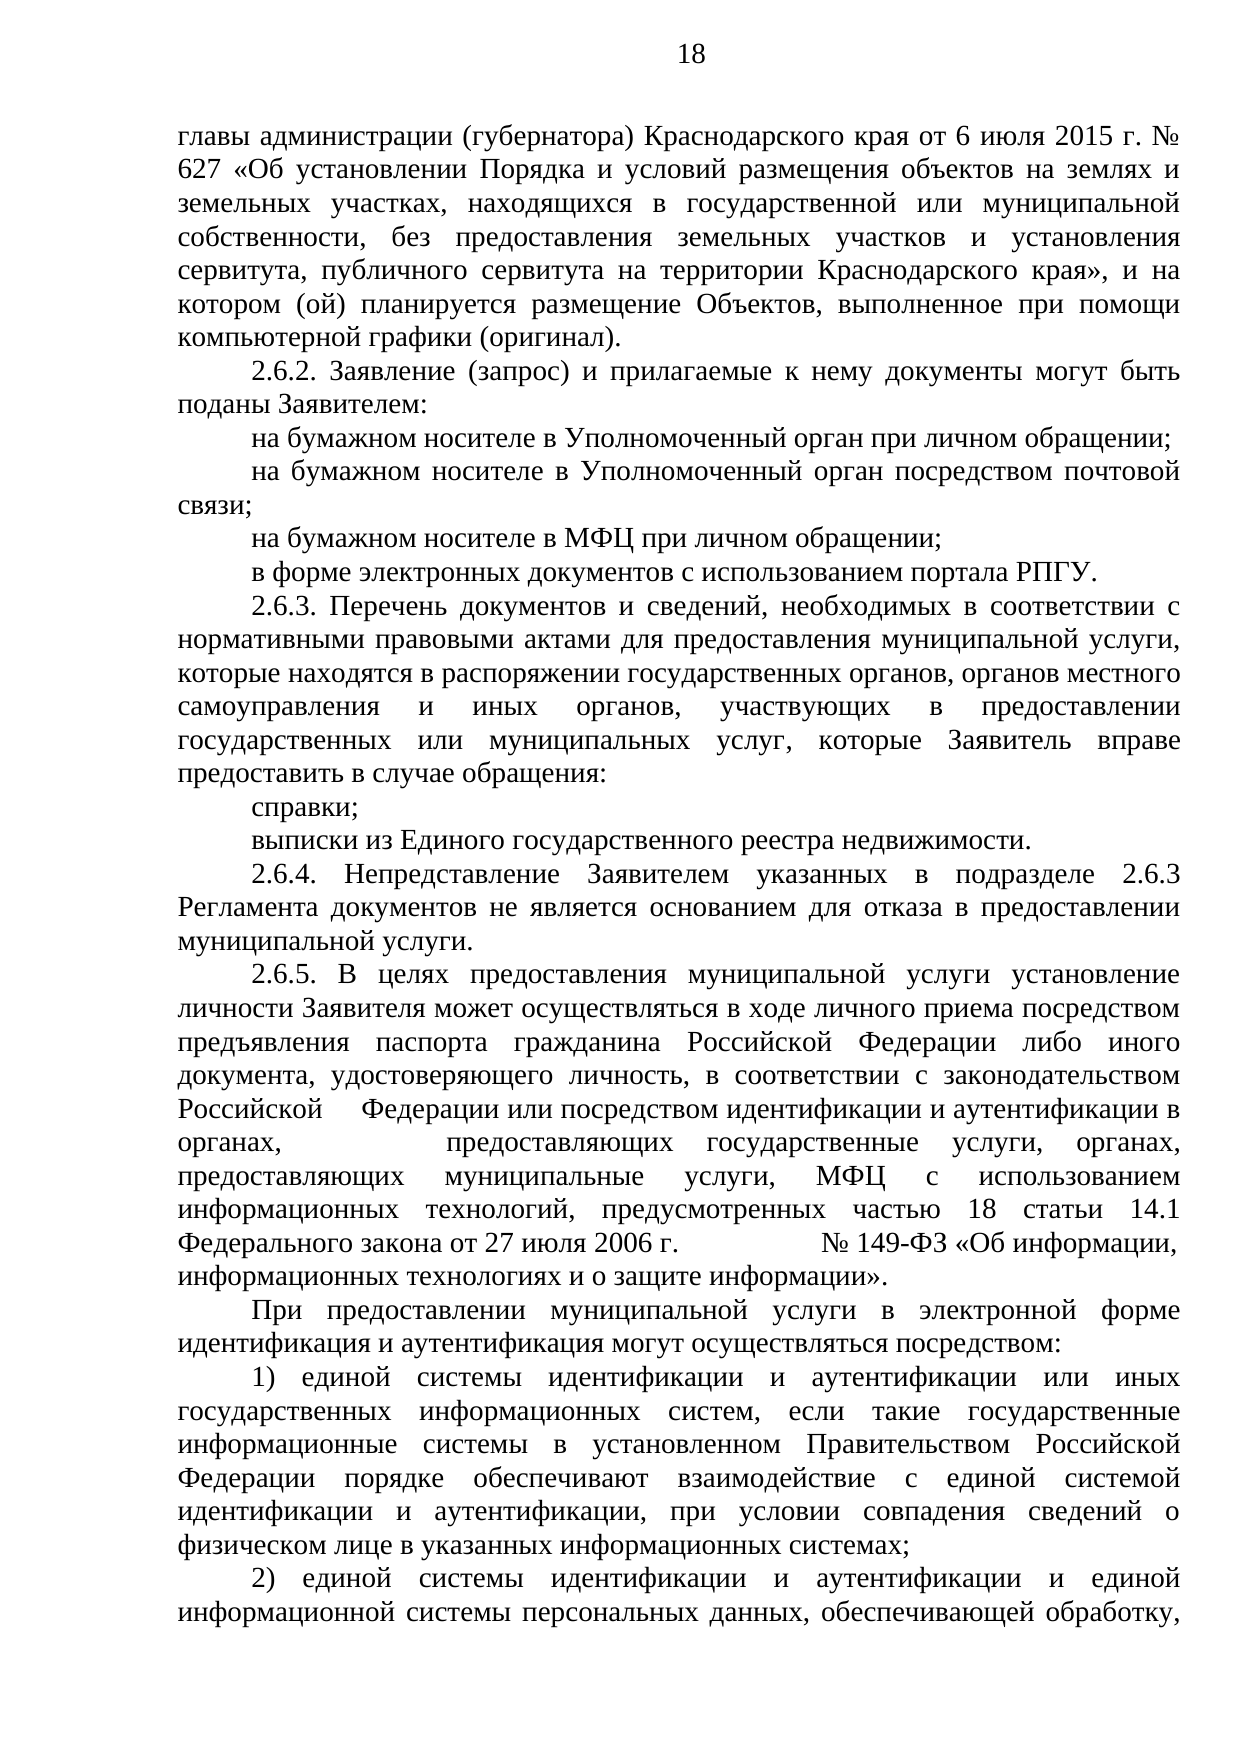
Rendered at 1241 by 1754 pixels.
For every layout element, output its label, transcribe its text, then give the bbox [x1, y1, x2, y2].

text на бумажном носителе в Уполномоченный орган посредством почтовой связи; [177, 453, 1181, 521]
text При предоставлении муниципальной услуги в электронной форме идентификация и аутентификация могут осуществляться посредством: [177, 1292, 1181, 1359]
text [177, 1560, 1181, 1627]
text на бумажном носителе в Уполномоченный орган при личном обращении; [177, 420, 1181, 453]
text 2.6.3. Перечень документов и сведений, необходимых в соответствии с нормативными правовыми актами для предоставления муниципальной услуги, которые находятся в распоряжении государственных органов, органов местного самоуправления и иных органов, участвующих в предоставлении государственных или муниципальных услуг, которые Заявитель вправе предоставить в случае обращения: [177, 588, 1181, 789]
text на бумажном носителе в МФЦ при личном обращении; [177, 521, 1181, 554]
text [177, 118, 1181, 353]
text 2.6.4. Непредставление Заявителем указанных в подразделе 2.6.3 Регламента документов не является основанием для отказа в предоставлении муниципальной услуги. [177, 856, 1181, 957]
text справки; [177, 789, 1181, 822]
text 1) единой системы идентификации и аутентификации или иных государственных информационных систем, если такие государственные информационные системы в установленном Правительством Российской Федерации порядке обеспечивают взаимодействие с единой системой идентификации и аутентификации, при условии совпадения сведений о физическом лице в указанных информационных системах; [177, 1359, 1181, 1560]
text 2.6.5. В целях предоставления муниципальной услуги установление личности Заявителя может осуществляться в ходе личного приема посредством предъявления паспорта гражданина Российской Федерации либо иного документа, удостоверяющего личность, в соответствии с законодательством Российской Федерации или посредством идентификации и аутентификации в органах, предоставляющих государственные услуги, органах, предоставляющих муниципальные услуги, МФЦ с использованием информационных технологий, предусмотренных частью 18 статьи 14.1 Федерального закона от 27 июля 2006 г. № 149-ФЗ «Об информации, информационных технологиях и о защите информации». [177, 957, 1181, 1292]
text 2.6.2. Заявление (запрос) и прилагаемые к нему документы могут быть поданы Заявителем: [177, 353, 1181, 420]
text в форме электронных документов с использованием портала РПГУ. [177, 554, 1181, 588]
text выписки из Единого государственного реестра недвижимости. [177, 822, 1181, 856]
